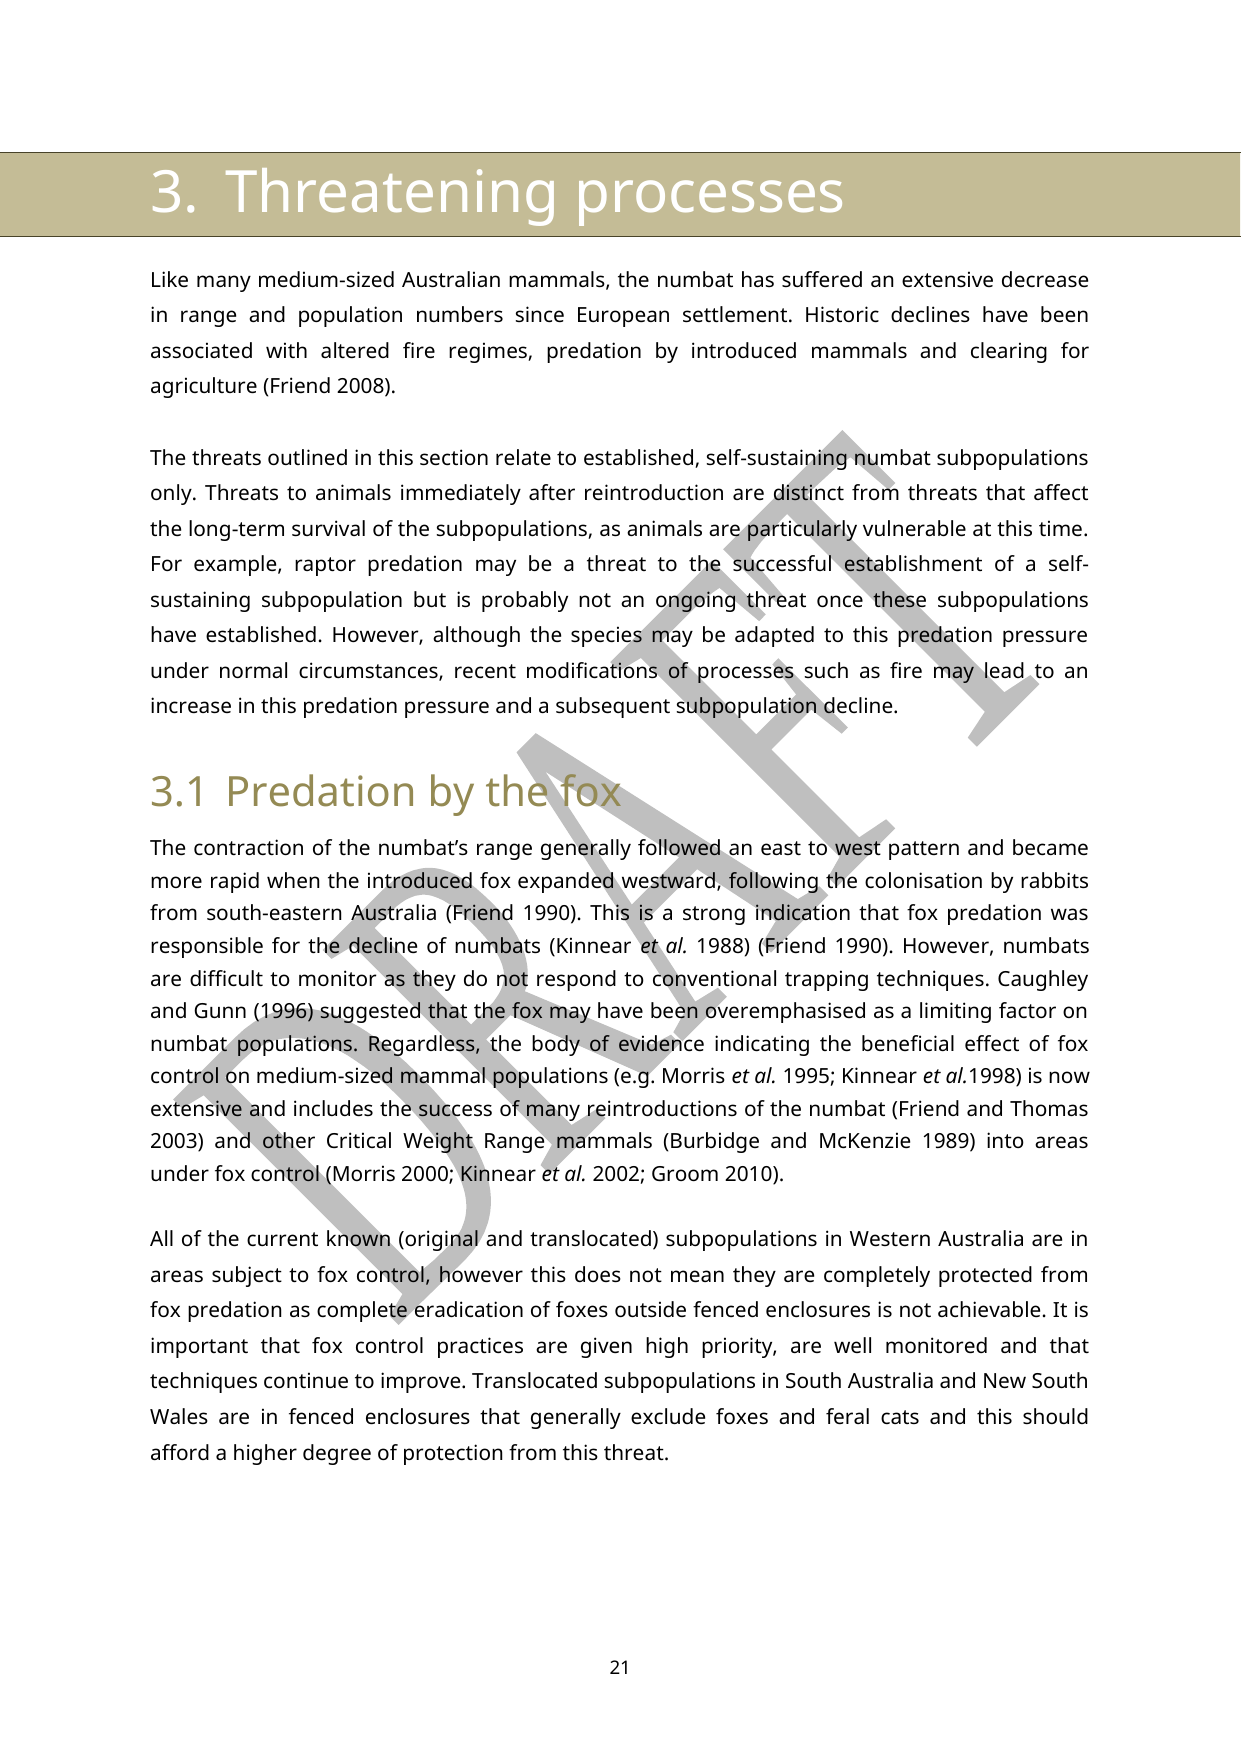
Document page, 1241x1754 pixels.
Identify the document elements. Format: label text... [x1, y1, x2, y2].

text All of the current known (original and translocated) subpopulations in Western Australia are in areas subject to fox control, however this does not mean they are completely protected from fox predation as complete eradication of foxes outside fenced enclosures is not achievable. It is important that fox control practices are given high priority, are well monitored and that techniques continue to improve. Translocated subpopulations in South Australia and New South Wales are in fenced enclosures that generally exclude foxes and feral cats and this should afford a higher degree of protection from this threat. [150, 1224, 1090, 1466]
text The contraction of the numbat’s range generally followed an east to west pattern and became more rapid when the introduced fox expanded westward, following the colonisation by rabbits from south-eastern Australia (Friend 1990). This is a strong indication that fox predation was responsible for the decline of numbats (Kinnear et al. 1988) (Friend 1990). However, numbats are difficult to monitor as they do not respond to conventional trapping techniques. Caughley and Gunn (1996) suggested that the fox may have been overemphasised as a limiting factor on numbat populations. Regardless, the body of evidence indicating the beneficial effect of fox control on medium-sized mammal populations (e.g. Morris et al. 1995; Kinnear et al.1998) is now extensive and includes the success of many reintroductions of the numbat (Friend and Thomas 2003) and other Critical Weight Range mammals (Burbidge and McKenzie 1989) into areas under fox control (Morris 2000; Kinnear et al. 2002; Groom 2010). [150, 833, 1090, 1188]
subtitle Predation by the fox [150, 762, 1090, 819]
text Like many medium-sized Australian mammals, the numbat has suffered an extensive decrease in range and population numbers since European settlement. Historic declines have been associated with altered fire regimes, predation by introduced mammals and clearing for agriculture (Friend 2008). [150, 265, 1090, 400]
subtitle Threatening processes [150, 150, 1090, 229]
text The threats outlined in this section relate to established, self-sustaining numbat subpopulations only. Threats to animals immediately after reintroduction are distinct from threats that affect the long-term survival of the subpopulations, as animals are particularly vulnerable at this time. For example, raptor predation may be a threat to the successful establishment of a self-sustaining subpopulation but is probably not an ongoing threat once these subpopulations have established. However, although the species may be adapted to this predation pressure under normal circumstances, recent modifications of processes such as fire may lead to an increase in this predation pressure and a subsequent subpopulation decline. [150, 443, 1090, 720]
